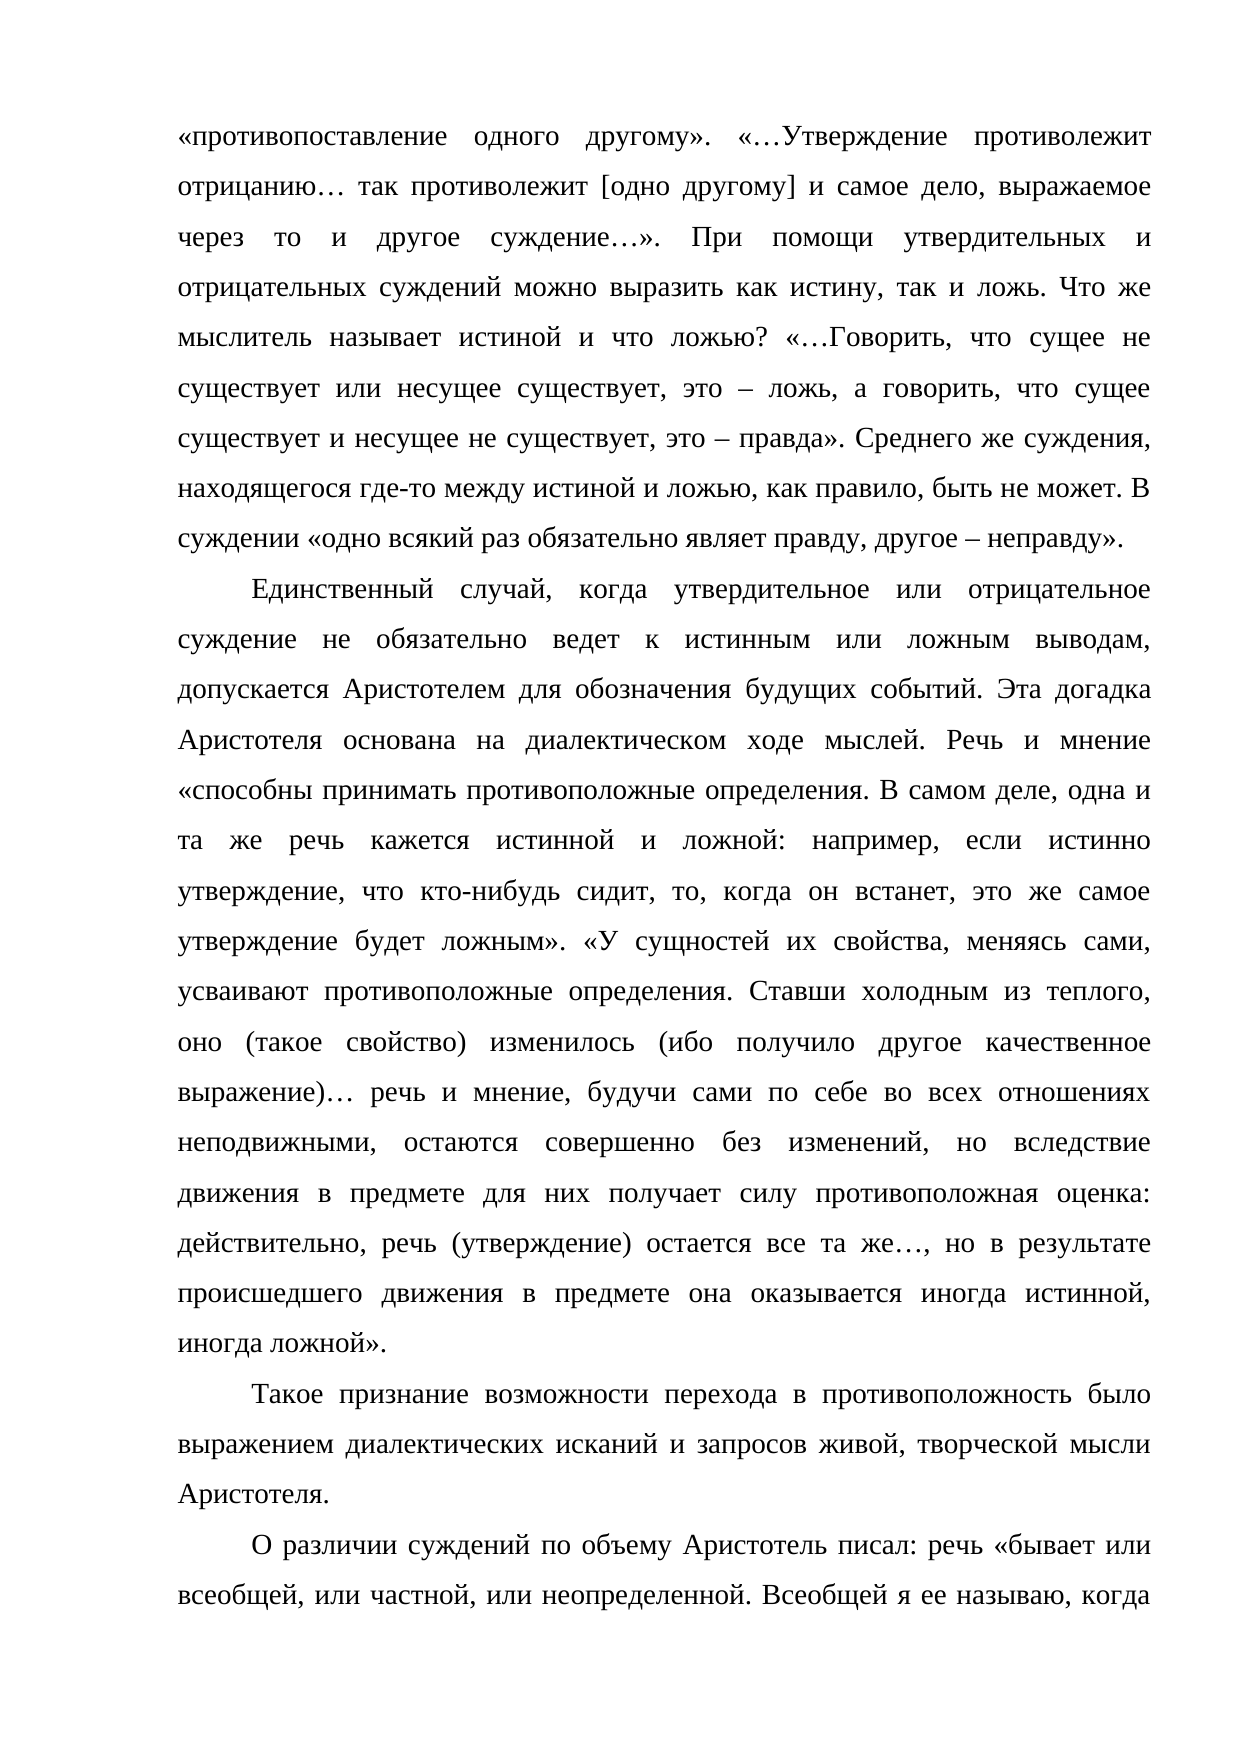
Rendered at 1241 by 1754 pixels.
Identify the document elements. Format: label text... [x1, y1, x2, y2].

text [177, 118, 1152, 554]
text Единственный случай, когда утвердительное или отрицательное суждение не обязательно ведет к истинным или ложным выводам, допускается Аристотелем для обозначения будущих событий. Эта догадка Аристотеля основана на диалектическом ходе мыслей. Речь и мнение «способны принимать противоположные определения. В самом деле, одна и та же речь кажется истинной и ложной: например, если истинно утверждение, что кто-нибудь сидит, то, когда он встанет, это же самое утверждение будет ложным». «У сущностей их свойства, меняясь сами, усваивают противоположные определения. Ставши холодным из теплого, оно (такое свойство) изменилось (ибо получило другое качественное выражение)… речь и мнение, будучи сами по себе во всех отношениях неподвижными, остаются совершенно без изменений, но вследствие движения в предмете для них получает силу противоположная оценка: действительно, речь (утверждение) остается все та же…, но в результате происшедшего движения в предмете она оказывается иногда истинной, иногда ложной». [177, 571, 1152, 1359]
text Такое признание возможности перехода в противоположность было выражением диалектических исканий и запросов живой, творческой мысли Аристотеля. [177, 1376, 1152, 1510]
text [177, 1527, 1152, 1611]
